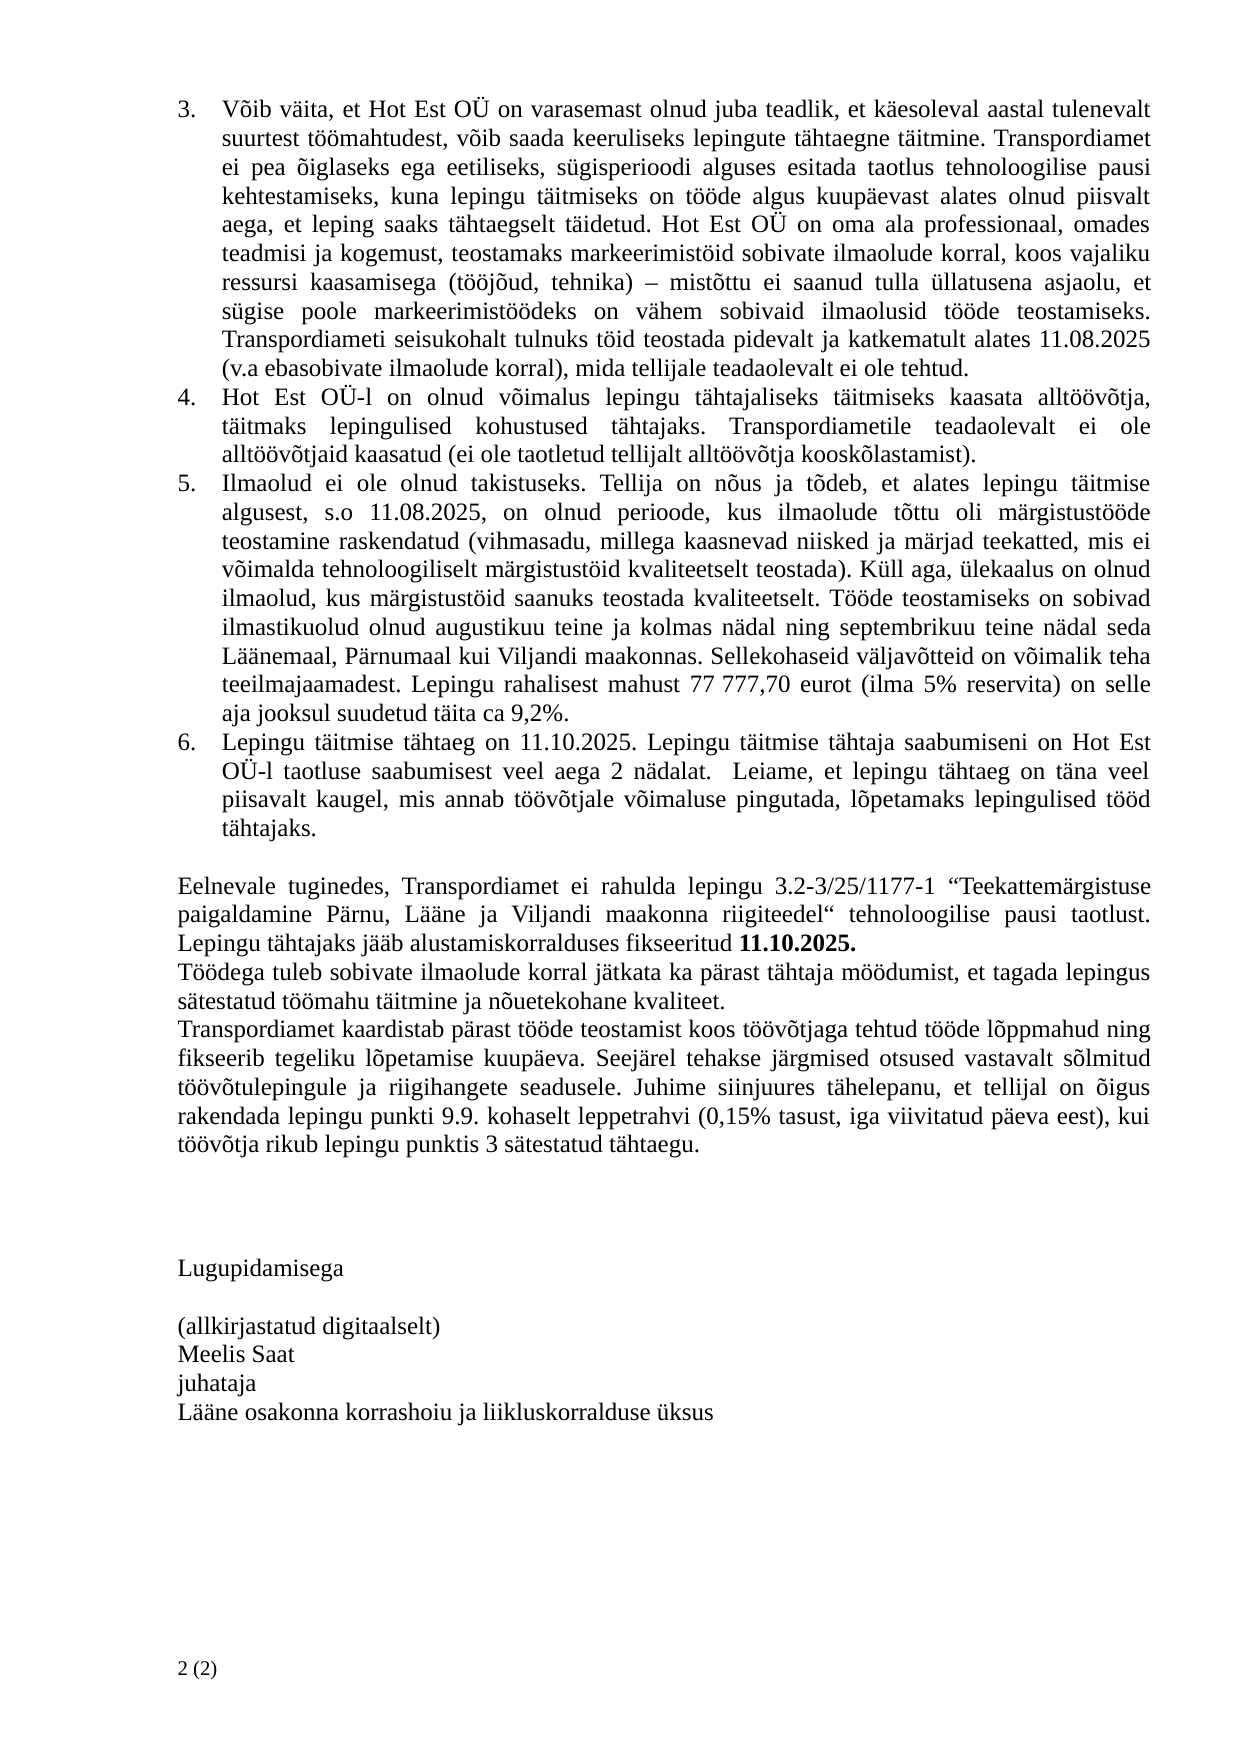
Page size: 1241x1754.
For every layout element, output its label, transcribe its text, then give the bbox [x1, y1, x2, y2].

text Meelis Saat [177, 1339, 1152, 1368]
text (allkirjastatud digitaalselt) [177, 1282, 1152, 1339]
text Transpordiamet kaardistab pärast tööde teostamist koos töövõtjaga tehtud tööde lõppmahud ning fikseerib tegeliku lõpetamise kuupäeva. Seejärel tehakse järgmised otsused vastavalt sõlmitud töövõtulepingule ja riigihangete seadusele. Juhime siinjuures tähelepanu, et tellijal on õigus rakendada lepingu punkti 9.9. kohaselt leppetrahvi (0,15% tasust, iga viivitatud päeva eest), kui töövõtja rikub lepingu punktis 3 sätestatud tähtaegu. [177, 1014, 1152, 1158]
list Lepingu täitmise tähtaeg on 11.10.2025. Lepingu täitmise tähtaja saabumiseni on Hot Est OÜ-l taotluse saabumisest veel aega 2 nädalat. Leiame, et lepingu tähtaeg on täna veel piisavalt kaugel, mis annab töövõtjale võimaluse pingutada, lõpetamaks lepingulised tööd tähtajaks. [177, 727, 1152, 842]
text Lääne osakonna korrashoiu ja liikluskorralduse üksus [177, 1397, 1152, 1426]
list Ilmaolud ei ole olnud takistuseks. Tellija on nõus ja tõdeb, et alates lepingu täitmise algusest, s.o 11.08.2025, on olnud perioode, kus ilmaolude tõttu oli märgistustööde teostamine raskendatud (vihmasadu, millega kaasnevad niisked ja märjad teekatted, mis ei võimalda tehnoloogiliselt märgistustöid kvaliteetselt teostada). Küll aga, ülekaalus on olnud ilmaolud, kus märgistustöid saanuks teostada kvaliteetselt. Tööde teostamiseks on sobivad ilmastikuolud olnud augustikuu teine ja kolmas nädal ning septembrikuu teine nädal seda Läänemaal, Pärnumaal kui Viljandi maakonnas. Sellekohaseid väljavõtteid on võimalik teha teeilmajaamadest. Lepingu rahalisest mahust 77 777,70 eurot (ilma 5% reservita) on selle aja jooksul suudetud täita ca 9,2%. [177, 468, 1152, 727]
list Hot Est OÜ-l on olnud võimalus lepingu tähtajaliseks täitmiseks kaasata alltöövõtja, täitmaks lepingulised kohustused tähtajaks. Transpordiametile teadaolevalt ei ole alltöövõtjaid kaasatud (ei ole taotletud tellijalt alltöövõtja kooskõlastamist). [177, 382, 1152, 468]
text Töödega tuleb sobivate ilmaolude korral jätkata ka pärast tähtaja möödumist, et tagada lepingus sätestatud töömahu täitmine ja nõuetekohane kvaliteet. [177, 957, 1152, 1014]
list Võib väita, et Hot Est OÜ on varasemast olnud juba teadlik, et käesoleval aastal tulenevalt suurtest töömahtudest, võib saada keeruliseks lepingute tähtaegne täitmine. Transpordiamet ei pea õiglaseks ega eetiliseks, sügisperioodi alguses esitada taotlus tehnoloogilise pausi kehtestamiseks, kuna lepingu täitmiseks on tööde algus kuupäevast alates olnud piisvalt aega, et leping saaks tähtaegselt täidetud. Hot Est OÜ on oma ala professionaal, omades teadmisi ja kogemust, teostamaks markeerimistöid sobivate ilmaolude korral, koos vajaliku ressursi kaasamisega (tööjõud, tehnika) – mistõttu ei saanud tulla üllatusena asjaolu, et sügise poole markeerimistöödeks on vähem sobivaid ilmaolusid tööde teostamiseks. Transpordiameti seisukohalt tulnuks töid teostada pidevalt ja katkematult alates 11.08.2025 (v.a ebasobivate ilmaolude korral), mida tellijale teadaolevalt ei ole tehtud. [177, 94, 1152, 382]
text Lugupidamisega [177, 1253, 1152, 1282]
text Eelnevale tuginedes, Transpordiamet ei rahulda lepingu 3.2-3/25/1177-1 “Teekattemärgistuse paigaldamine Pärnu, Lääne ja Viljandi maakonna riigiteedel“ tehnoloogilise pausi taotlust. Lepingu tähtajaks jääb alustamiskorralduses fikseeritud 11.10.2025. [177, 871, 1152, 957]
text juhataja [177, 1368, 1152, 1397]
